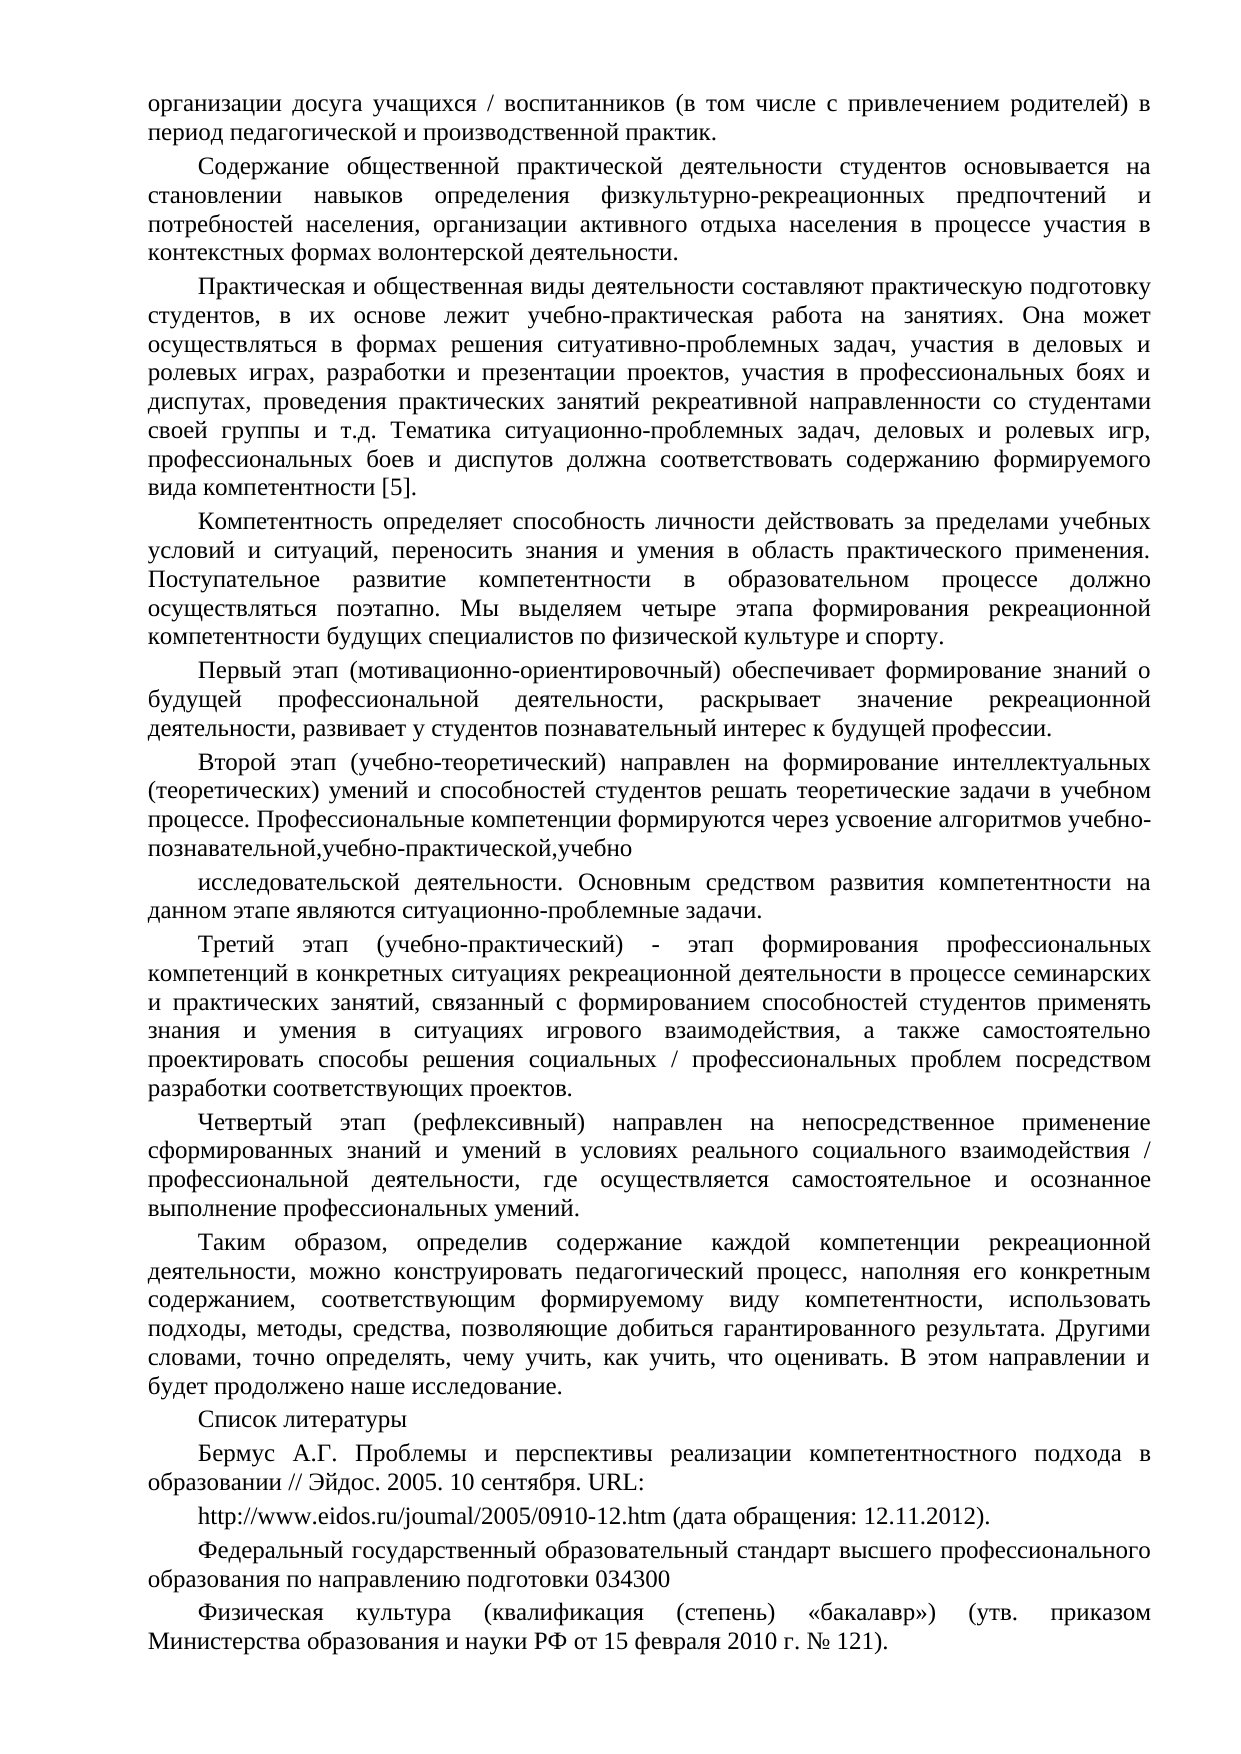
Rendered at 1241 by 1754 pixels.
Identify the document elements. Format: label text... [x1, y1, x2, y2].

text Содержание общественной практической деятельности студентов основывается на становлении навыков определения физкультурно-рекреационных предпочтений и потребностей населения, организации активного отдыха населения в процессе участия в контекстных формах волонтерской деятельности. [148, 151, 1152, 266]
text исследовательской деятельности. Основным средством развития компетентности на данном этапе являются ситуационно-проблемные задачи. [148, 867, 1152, 924]
text Список литературы [148, 1404, 1152, 1433]
text Физическая культура (квалификация (степень) «бакалавр») (утв. приказом Министерства образования и науки РФ от 15 февраля 2010 г. № 121). [148, 1597, 1152, 1655]
text http://www.eidos.ru/joumal/2005/0910-12.htm (дата обращения: 12.11.2012). [148, 1501, 1152, 1530]
text Второй этап (учебно-теоретический) направлен на формирование интеллектуальных (теоретических) умений и способностей студентов решать теоретические задачи в учебном процессе. Профессиональные компетенции формируются через усвоение алгоритмов учебно-познавательной,учебно-практической,учебно [148, 747, 1152, 862]
text Третий этап (учебно-практический) - этап формирования профессиональных компетенций в конкретных ситуациях рекреационной деятельности в процессе семинарских и практических занятий, связанный с формированием способностей студентов применять знания и умения в ситуациях игрового взаимодействия, а также самостоятельно проектировать способы решения социальных / профессиональных проблем посредством разработки соответствующих проектов. [148, 929, 1152, 1102]
text Практическая и общественная виды деятельности составляют практическую подготовку студентов, в их основе лежит учебно-практическая работа на занятиях. Она может осуществляться в формах решения ситуативно-проблемных задач, участия в деловых и ролевых играх, разработки и презентации проектов, участия в профессиональных боях и диспутах, проведения практических занятий рекреативной направленности со студентами своей группы и т.д. Тематика ситуационно-проблемных задач, деловых и ролевых игр, профессиональных боев и диспутов должна соответствовать содержанию формируемого вида компетентности [5]. [148, 271, 1152, 501]
text Четвертый этап (рефлексивный) направлен на непосредственное применение сформированных знаний и умений в условиях реального социального взаимодействия / профессиональной деятельности, где осуществляется самостоятельное и осознанное выполнение профессиональных умений. [148, 1107, 1152, 1222]
text Федеральный государственный образовательный стандарт высшего профессионального образования по направлению подготовки 034300 [148, 1535, 1152, 1592]
text Первый этап (мотивационно-ориентировочный) обеспечивает формирование знаний о будущей профессиональной деятельности, раскрывает значение рекреационной деятельности, развивает у студентов познавательный интерес к будущей профессии. [148, 655, 1152, 741]
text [148, 88, 1152, 146]
text Таким образом, определив содержание каждой компетенции рекреационной деятельности, можно конструировать педагогический процесс, наполняя его конкретным содержанием, соответствующим формируемому виду компетентности, использовать подходы, методы, средства, позволяющие добиться гарантированного результата. Другими словами, точно определять, чему учить, как учить, что оценивать. В этом направлении и будет продолжено наше исследование. [148, 1227, 1152, 1399]
text Бермус А.Г. Проблемы и перспективы реализации компетентностного подхода в образовании // Эйдос. 2005. 10 сентября. URL: [148, 1438, 1152, 1496]
text Компетентность определяет способность личности действовать за пределами учебных условий и ситуаций, переносить знания и умения в область практического применения. Поступательное развитие компетентности в образовательном процессе должно осуществляться поэтапно. Мы выделяем четыре этапа формирования рекреационной компетентности будущих специалистов по физической культуре и спорту. [148, 506, 1152, 650]
